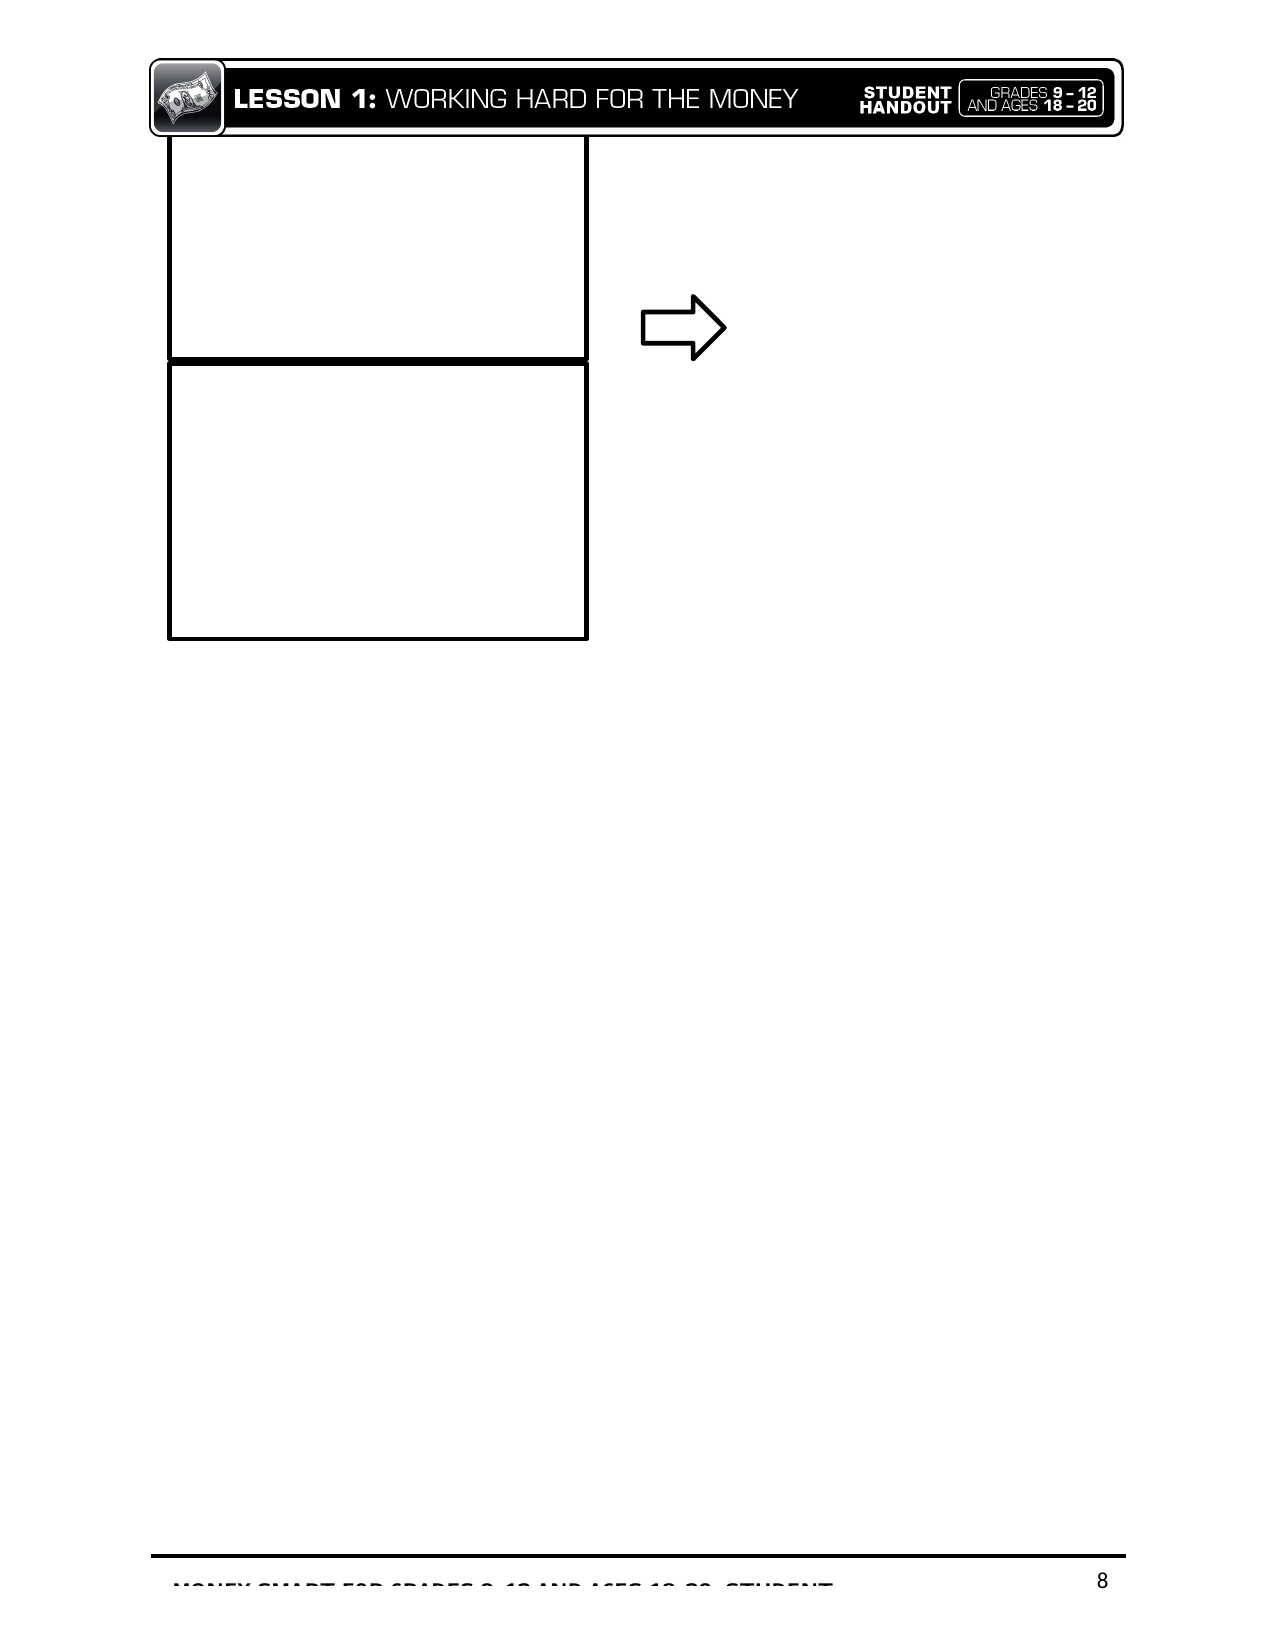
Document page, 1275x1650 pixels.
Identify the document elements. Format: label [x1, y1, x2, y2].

picture [148, 1571, 905, 1625]
picture [148, 58, 1124, 137]
picture [1029, 1571, 1126, 1625]
